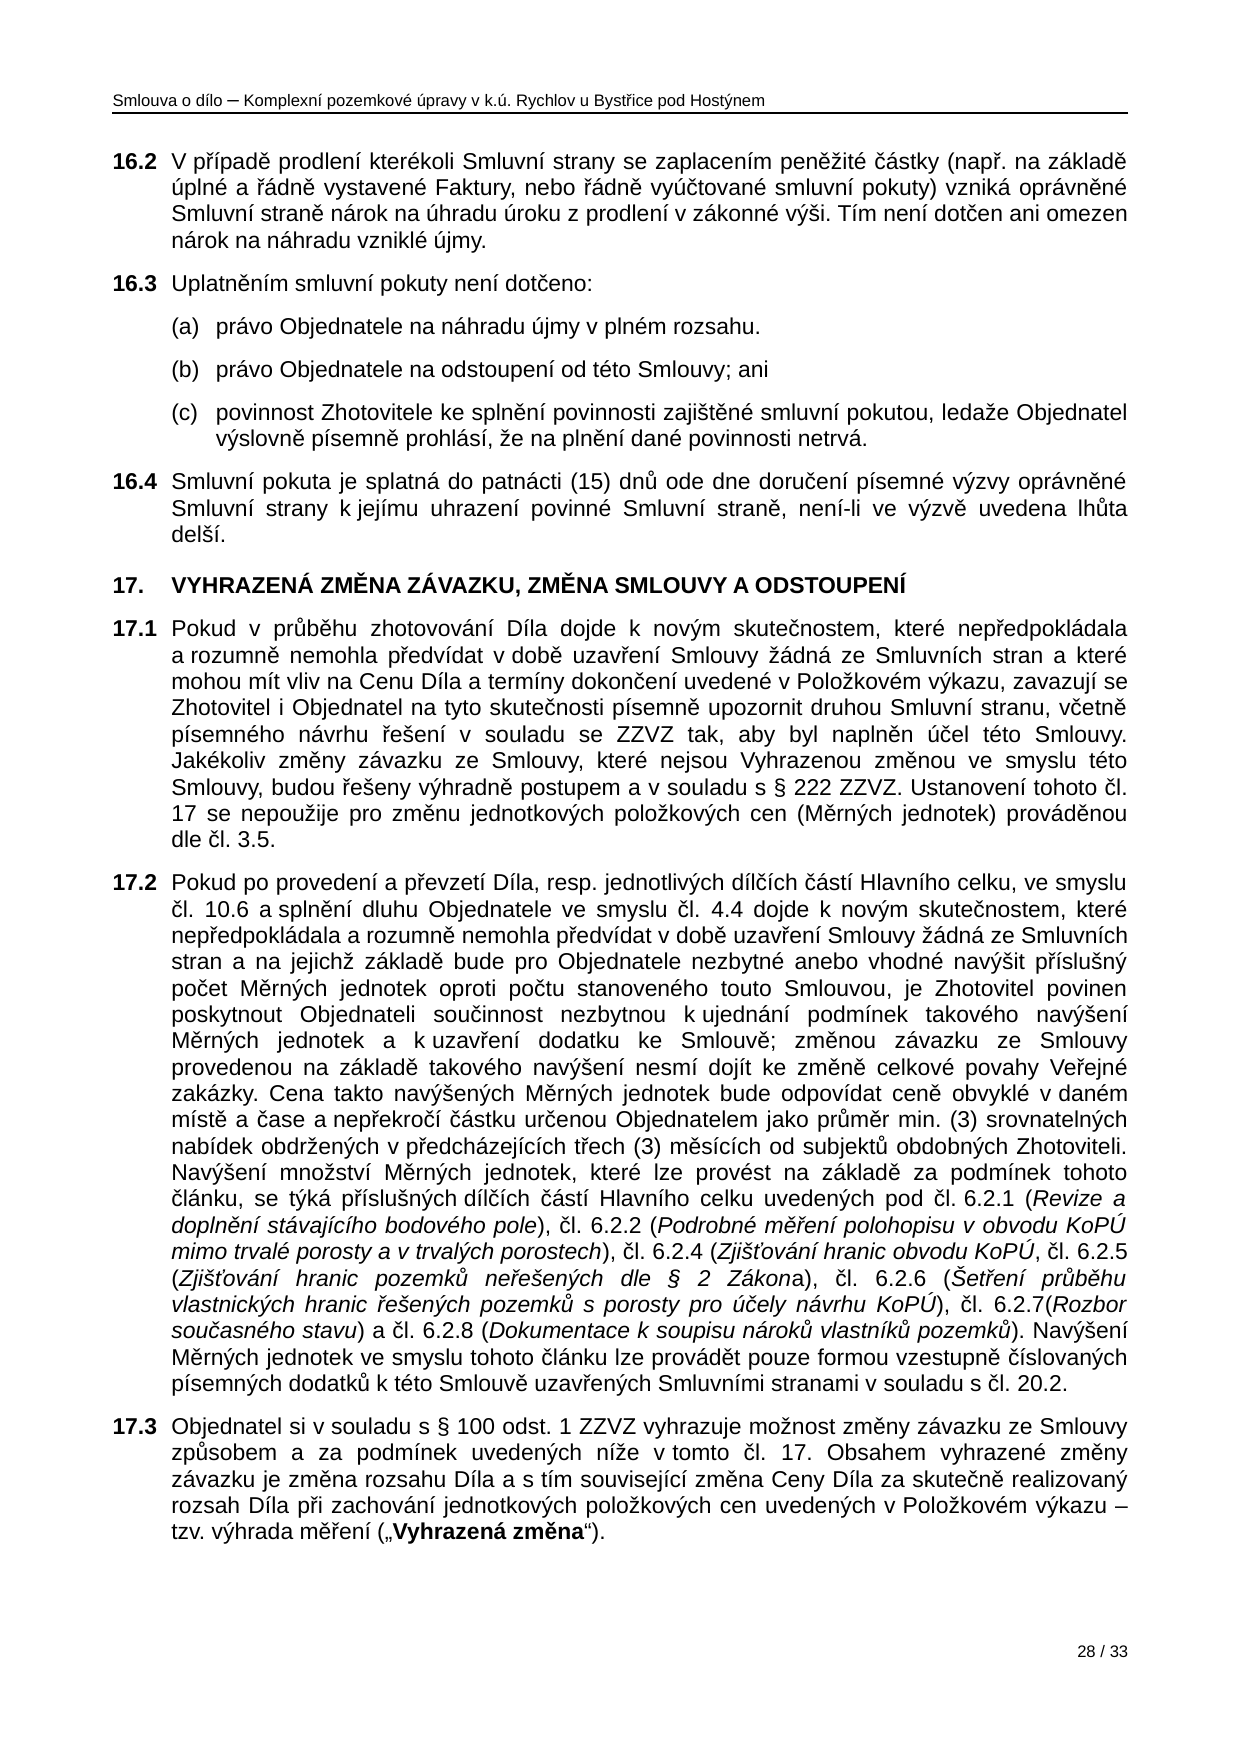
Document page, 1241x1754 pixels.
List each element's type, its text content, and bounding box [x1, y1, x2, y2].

text Objednatel si v souladu s § 100 odst. 1 ZZVZ vyhrazuje možnost změny závazku ze Smlouvy způsobem a za podmínek uvedených níže v tomto čl. 17. Obsahem vyhrazené změny závazku je změna rozsahu Díla a s tím související změna Ceny Díla za skutečně realizovaný rozsah Díla při zachování jednotkových položkových cen uvedených v Položkovém výkazu – tzv. výhrada měření („Vyhrazená změna“). [112, 1413, 1128, 1545]
text Smluvní pokuta je splatná do patnácti (15) dnů ode dne doručení písemné výzvy oprávněné Smluvní strany k jejímu uhrazení povinné Smluvní straně, není-li ve výzvě uvedena lhůta delší. [112, 468, 1128, 547]
text Uplatněním smluvní pokuty není dotčeno: [112, 270, 1128, 296]
text Vyhrazená změna závazku, změna smlouvy a odstoupení [112, 572, 1128, 599]
text Pokud v průběhu zhotovování Díla dojde k novým skutečnostem, které nepředpokládala a rozumně nemohla předvídat v době uzavření Smlouvy žádná ze Smluvních stran a které mohou mít vliv na Cenu Díla a termíny dokončení uvedené v Položkovém výkazu, zavazují se Zhotovitel i Objednatel na tyto skutečnosti písemně upozornit druhou Smluvní stranu, včetně písemného návrhu řešení v souladu se ZZVZ tak, aby byl naplněn účel této Smlouvy. Jakékoliv změny závazku ze Smlouvy, které nejsou Vyhrazenou změnou ve smyslu této Smlouvy, budou řešeny výhradně postupem a v souladu s § 222 ZZVZ. Ustanovení tohoto čl. 17 se nepoužije pro změnu jednotkových položkových cen (Měrných jednotek) prováděnou dle čl. 3.6. [112, 615, 1128, 852]
text V případě prodlení kterékoli Smluvní strany se zaplacením peněžité částky (např. na základě úplné a řádně vystavené Faktury, nebo řádně vyúčtované smluvní pokuty) vzniká oprávněné Smluvní straně nárok na úhradu úroku z prodlení v zákonné výši. Tím není dotčen ani omezen nárok na náhradu vzniklé újmy. [112, 148, 1128, 253]
text Pokud po provedení a převzetí Díla, resp. jednotlivých dílčích částí Hlavního celku, ve smyslu čl. 10.6 a splnění dluhu Objednatele ve smyslu čl. 4.4 dojde k novým skutečnostem, které nepředpokládala a rozumně nemohla předvídat v době uzavření Smlouvy žádná ze Smluvních stran a na jejichž základě bude pro Objednatele nezbytné anebo vhodné navýšit příslušný počet Měrných jednotek oproti počtu stanoveného touto Smlouvou, je Zhotovitel povinen poskytnout Objednateli součinnost nezbytnou k ujednání podmínek takového navýšení Měrných jednotek a k uzavření dodatku ke Smlouvě; změnou závazku ze Smlouvy provedenou na základě takového navýšení nesmí dojít ke změně celkové povahy Veřejné zakázky. Cena takto navýšených Měrných jednotek bude odpovídat ceně obvyklé v daném místě a čase a nepřekročí částku určenou Objednatelem jako průměr min. (3) srovnatelných nabídek obdržených v předcházejících třech (3) měsících od subjektů obdobných Zhotoviteli. Navýšení množství Měrných jednotek, které lze provést na základě za podmínek tohoto článku, se týká příslušných dílčích částí Hlavního celku uvedených pod čl. 6.2.1 (Revize a doplnění stávajícího bodového pole), čl. 6.2.2 (Podrobné měření polohopisu v obvodu KoPÚ mimo trvalé porosty a v trvalých porostech), čl. 6.2.4 (Zjišťování hranic obvodu KoPÚ, čl. 6.2.5 (Zjišťování hranic pozemků neřešených dle § 2 Zákona), čl. 6.2.6 (Šetření průběhu vlastnických hranic řešených pozemků s porosty pro účely návrhu KoPÚ), čl. 6.2.7(Rozbor současného stavu) a čl. 6.2.8 (Dokumentace k soupisu nároků vlastníků pozemků). Navýšení Měrných jednotek ve smyslu tohoto článku lze provádět pouze formou vzestupně číslovaných písemných dodatků k této Smlouvě uzavřených Smluvními stranami v souladu s čl. 20.2. [112, 869, 1128, 1396]
list povinnost Zhotovitele ke splnění povinnosti zajištěné smluvní pokutou, ledaže Objednatel výslovně písemně prohlásí, že na plnění dané povinnosti netrvá. [171, 399, 1128, 452]
list právo Objednatele na odstoupení od této Smlouvy; ani [171, 356, 1128, 382]
list právo Objednatele na náhradu újmy v plném rozsahu. [171, 313, 1128, 339]
